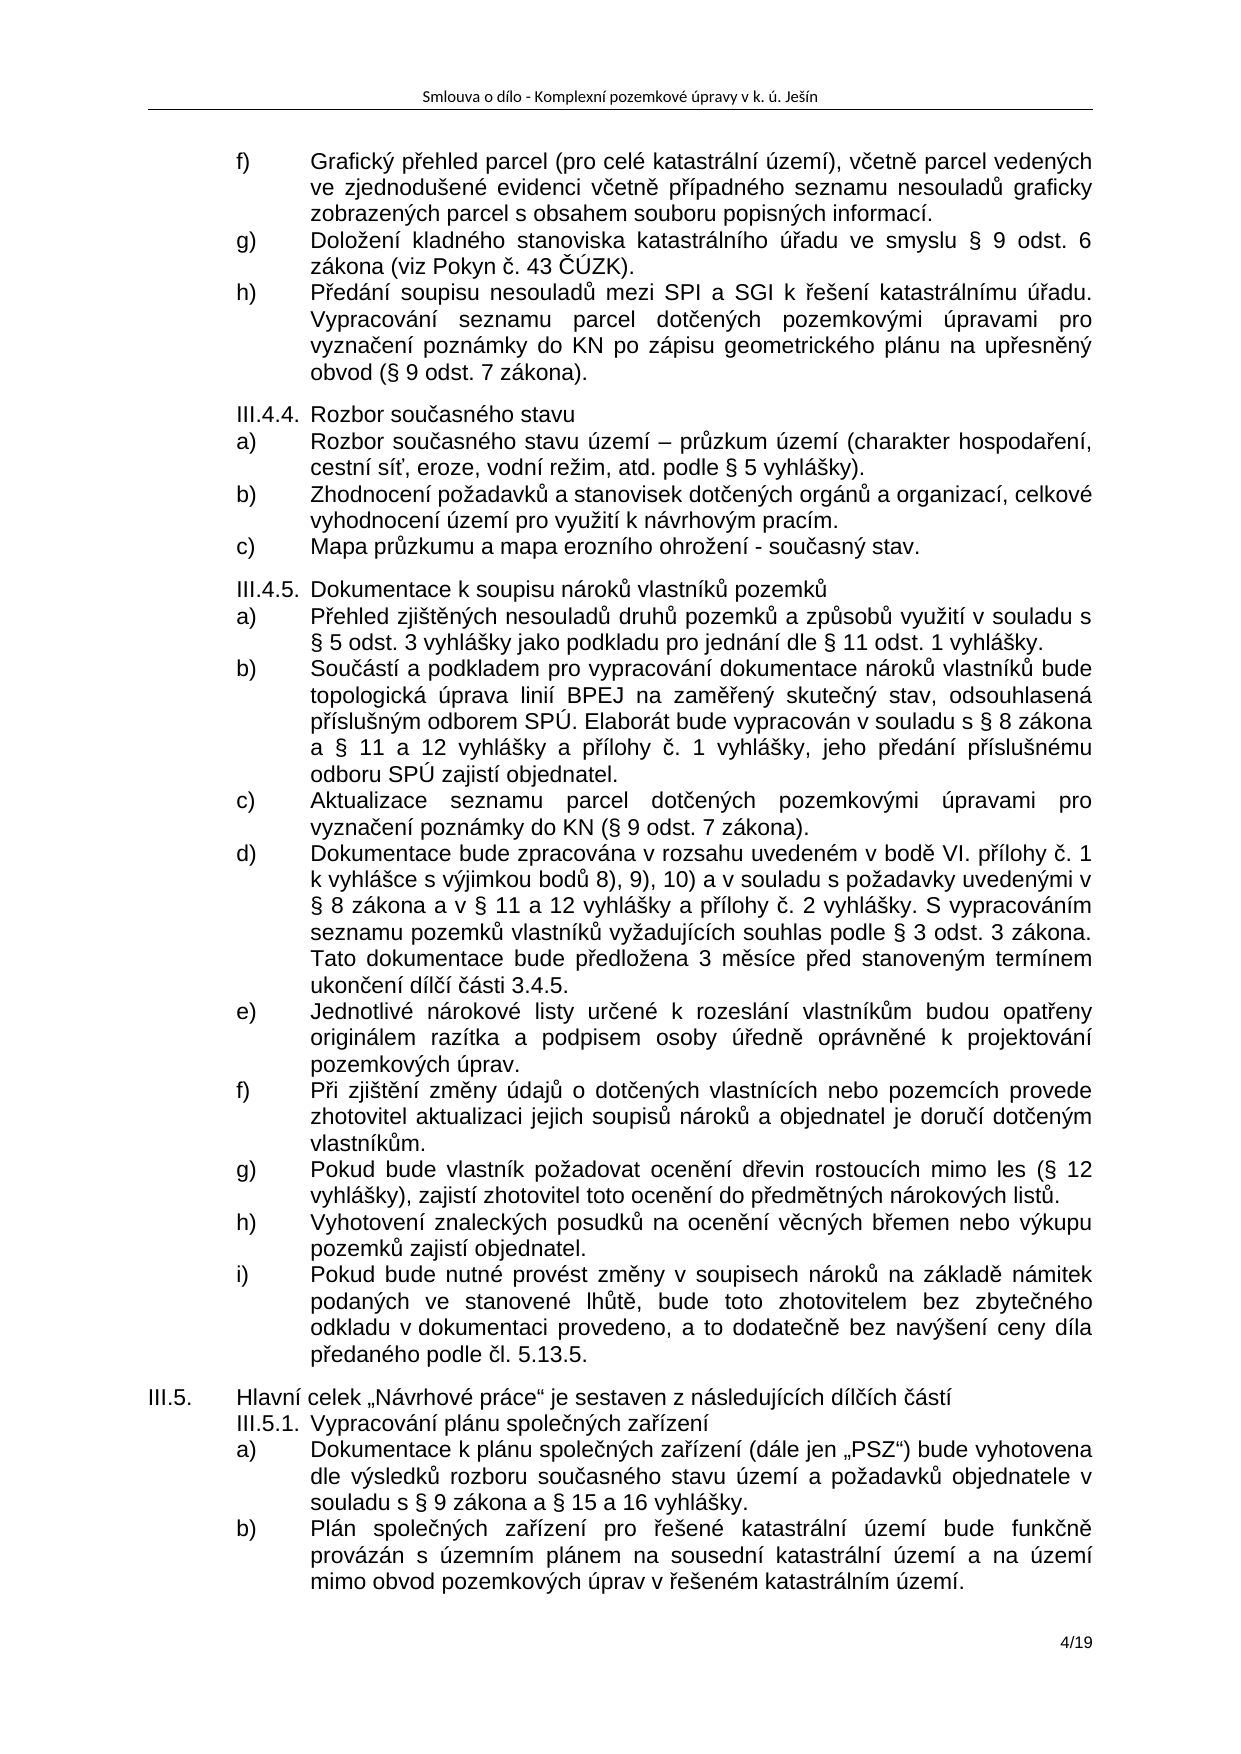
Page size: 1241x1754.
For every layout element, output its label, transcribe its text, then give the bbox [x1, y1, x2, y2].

text Pokud bude nutné provést změny v soupisech nároků na základě námitek podaných ve stanovené lhůtě, bude toto zhotovitelem bez zbytečného odkladu v dokumentaci provedeno, a to dodatečně bez navýšení ceny díla předaného podle čl. 5.13.5. [236, 1261, 1093, 1367]
text Aktualizace seznamu parcel dotčených pozemkovými úpravami pro vyznačení poznámky do KN (§ 9 odst. 7 zákona). [236, 787, 1093, 840]
text Rozbor současného stavu území – průzkum území (charakter hospodaření, cestní síť, eroze, vodní režim, atd. podle § 5 vyhlášky). [236, 428, 1093, 481]
list Hlavní celek „Návrhové práce“ je sestaven z následujících dílčích částí [148, 1383, 1093, 1410]
text Pokud bude vlastník požadovat ocenění dřevin rostoucích mimo les (§ 12 vyhlášky), zajistí zhotovitel toto ocenění do předmětných nárokových listů. [236, 1156, 1093, 1209]
text Rozbor současného stavu [236, 401, 1093, 428]
text Při zjištění změny údajů o dotčených vlastnících nebo pozemcích provede zhotovitel aktualizaci jejich soupisů nároků a objednatel je doručí dotčeným vlastníkům. [236, 1077, 1093, 1156]
text Doložení kladného stanoviska katastrálního úřadu ve smyslu § 9 odst. 6 zákona (viz Pokyn č. 43 ČÚZK). [236, 227, 1093, 279]
text Dokumentace k soupisu nároků vlastníků pozemků [236, 576, 1093, 603]
text Plán společných zařízení pro řešené katastrální území bude funkčně provázán s územním plánem na sousední katastrální území a na území mimo obvod pozemkových úprav v řešeném katastrálním území. [236, 1515, 1093, 1594]
text Vyhotovení znaleckých posudků na ocenění věcných břemen nebo výkupu pozemků zajistí objednatel. [236, 1209, 1093, 1261]
text Jednotlivé nárokové listy určené k rozeslání vlastníkům budou opatřeny originálem razítka a podpisem osoby úředně oprávněné k projektování pozemkových úprav. [236, 998, 1093, 1077]
text Přehled zjištěných nesouladů druhů pozemků a způsobů využití v souladu s § 5 odst. 3 vyhlášky jako podkladu pro jednání dle § 11 odst. 1 vyhlášky. [236, 603, 1093, 655]
text Mapa průzkumu a mapa erozního ohrožení - současný stav. [236, 533, 1093, 559]
text Grafický přehled parcel (pro celé katastrální území), včetně parcel vedených ve zjednodušené evidenci včetně případného seznamu nesouladů graficky zobrazených parcel s obsahem souboru popisných informací. [236, 148, 1093, 227]
text Zhodnocení požadavků a stanovisek dotčených orgánů a organizací, celkové vyhodnocení území pro využití k návrhovým pracím. [236, 481, 1093, 533]
text Součástí a podkladem pro vypracování dokumentace nároků vlastníků bude topologická úprava linií BPEJ na zaměřený skutečný stav, odsouhlasená příslušným odborem SPÚ. Elaborát bude vypracován v souladu s § 8 zákona a § 11 a 12 vyhlášky a přílohy č. 1 vyhlášky, jeho předání příslušnému odboru SPÚ zajistí objednatel. [236, 655, 1093, 787]
text Vypracování plánu společných zařízení [236, 1410, 1093, 1436]
text Dokumentace k plánu společných zařízení (dále jen „PSZ“) bude vyhotovena dle výsledků rozboru současného stavu území a požadavků objednatele v souladu s § 9 zákona a § 15 a 16 vyhlášky. [236, 1436, 1093, 1515]
text Dokumentace bude zpracována v rozsahu uvedeném v bodě VI. přílohy č. 1 k vyhlášce s výjimkou bodů 8), 9), 10) a v souladu s požadavky uvedenými v § 8 zákona a v § 11 a 12 vyhlášky a přílohy č. 2 vyhlášky. S vypracováním seznamu pozemků vlastníků vyžadujících souhlas podle § 3 odst. 3 zákona. Tato dokumentace bude předložena 3 měsíce před stanoveným termínem ukončení dílčí části 3.4.5. [236, 840, 1093, 998]
text Předání soupisu nesouladů mezi SPI a SGI k řešení katastrálnímu úřadu. Vypracování seznamu parcel dotčených pozemkovými úpravami pro vyznačení poznámky do KN po zápisu geometrického plánu na upřesněný obvod (§ 9 odst. 7 zákona). [236, 279, 1093, 385]
